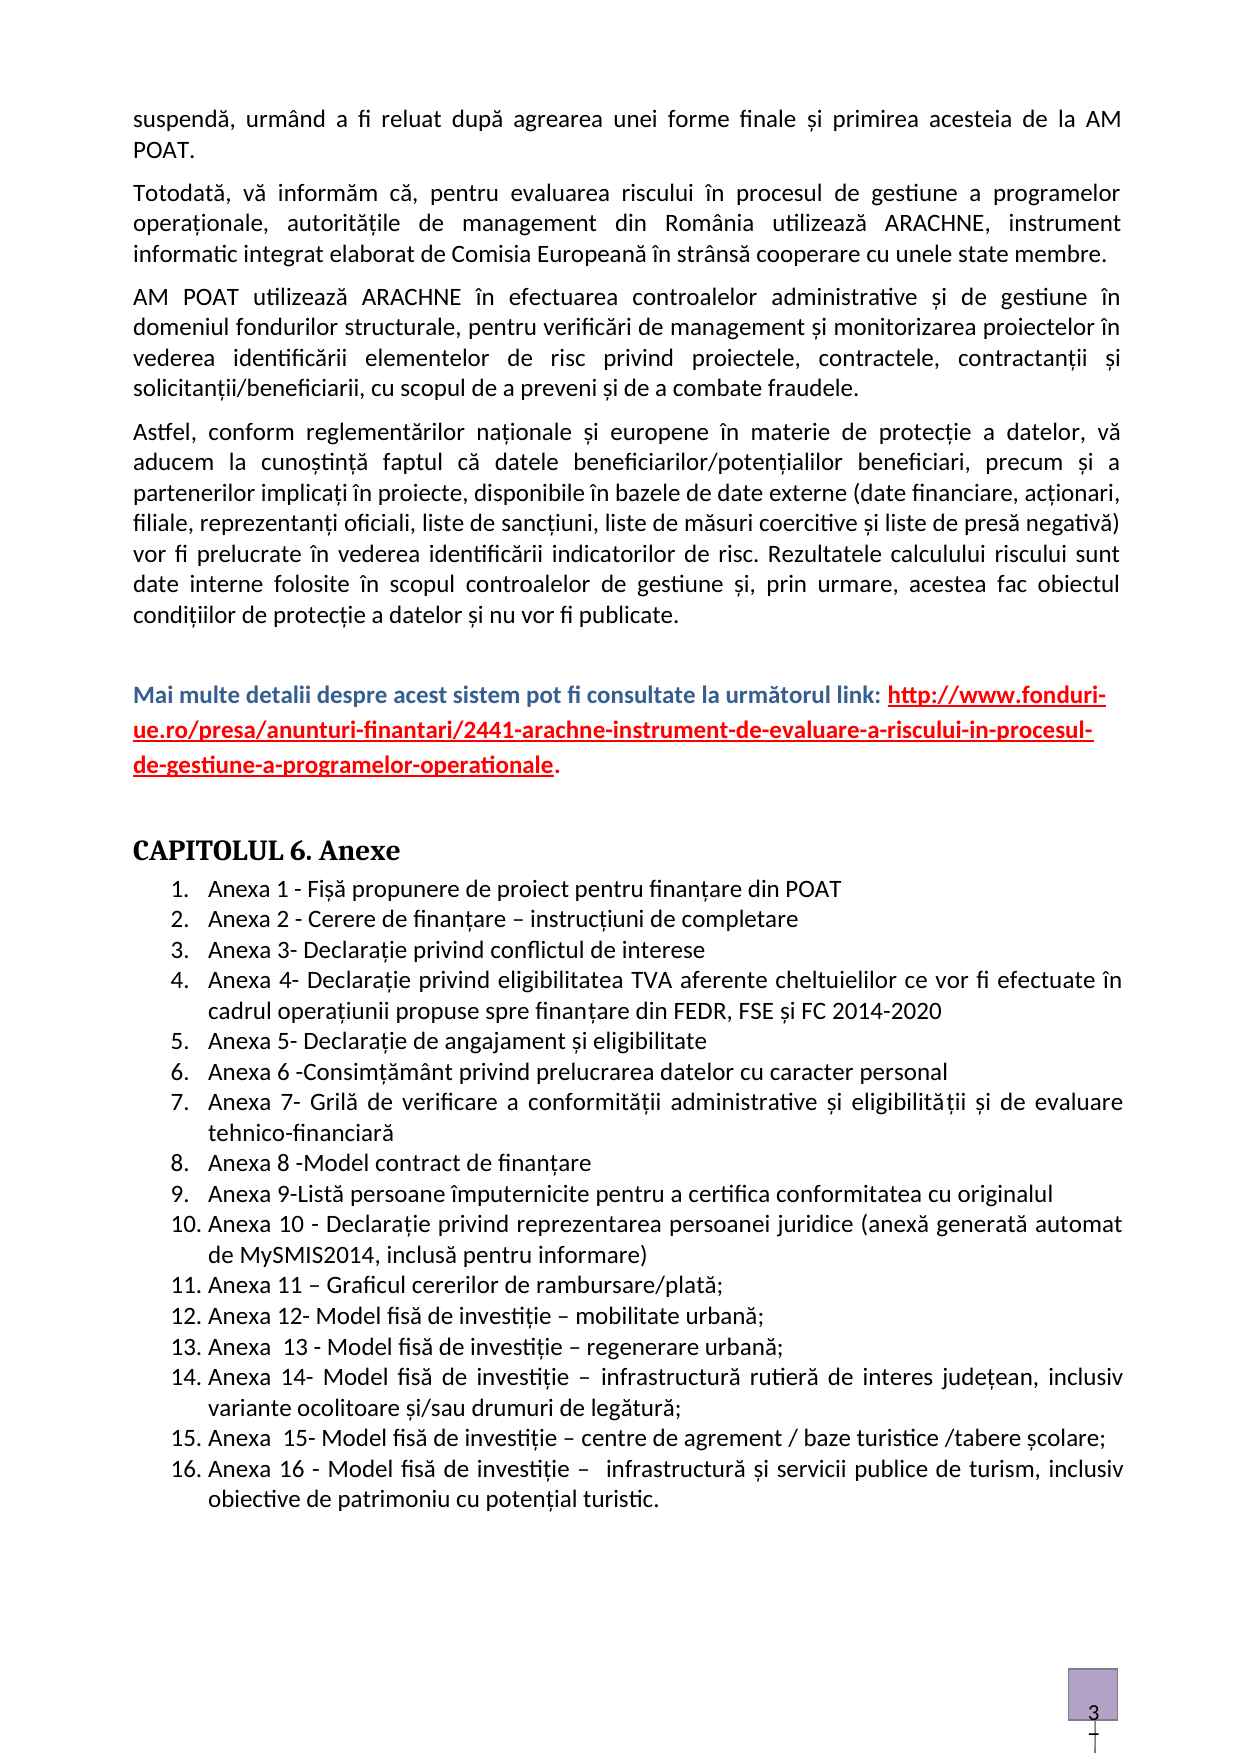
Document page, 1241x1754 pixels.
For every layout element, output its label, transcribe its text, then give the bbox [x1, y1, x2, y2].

list Anexa 12- Model fisă de investiție – mobilitate urbană; [170, 1300, 1124, 1331]
text AM POAT utilizează ARACHNE în efectuarea controalelor administrative și de gestiune în domeniul fondurilor structurale, pentru verificări de management și monitorizarea proiectelor în vederea identificării elementelor de risc privind proiectele, contractele, contractanții și solicitanții/beneficiarii, cu scopul de a preveni și de a combate fraudele. [133, 281, 1122, 403]
list Anexa 1 - Fișă propunere de proiect pentru finanțare din POAT [170, 873, 1124, 903]
list Anexa 9-Listă persoane împuternicite pentru a certifica conformitatea cu originalul [170, 1178, 1124, 1208]
list Anexa 16 - Model fisă de investiție – infrastructură și servicii publice de turism, inclusiv obiective de patrimoniu cu potențial turistic. [170, 1453, 1124, 1514]
list Anexa 6 -Consimțământ privind prelucrarea datelor cu caracter personal [170, 1056, 1124, 1086]
list Anexa 15- Model fisă de investiție – centre de agrement / baze turistice /tabere școlare; [170, 1422, 1124, 1453]
list Anexa 11 – Graficul cererilor de rambursare/plată; [170, 1269, 1124, 1300]
subtitle CAPITOLUL 6. Anexe [133, 834, 1122, 868]
text Totodată, vă informăm că, pentru evaluarea riscului în procesul de gestiune a programelor operaționale, autoritățile de management din România utilizează ARACHNE, instrument informatic integrat elaborat de Comisia Europeană în strânsă cooperare cu unele state membre. [133, 177, 1122, 268]
list Anexa 4- Declarație privind eligibilitatea TVA aferente cheltuielilor ce vor fi efectuate în cadrul operațiunii propuse spre finanţare din FEDR, FSE și FC 2014-2020 [170, 964, 1124, 1025]
list Anexa 2 - Cerere de finanțare – instrucțiuni de completare [170, 903, 1124, 934]
list Anexa 3- Declarație privind conflictul de interese [170, 934, 1124, 964]
list Anexa 14- Model fisă de investiție – infrastructură rutieră de interes județean, inclusiv variante ocolitoare și/sau drumuri de legătură; [170, 1361, 1124, 1422]
text Astfel, conform reglementărilor naționale și europene în materie de protecție a datelor, vă aducem la cunoștință faptul că datele beneficiarilor/potențialilor beneficiari, precum și a partenerilor implicați în proiecte, disponibile în bazele de date externe (date financiare, acționari, filiale, reprezentanți oficiali, liste de sancțiuni, liste de măsuri coercitive și liste de presă negativă) vor fi prelucrate în vederea identificării indicatorilor de risc. Rezultatele calculului riscului sunt date interne folosite în scopul controalelor de gestiune și, prin urmare, acestea fac obiectul condițiilor de protecție a datelor și nu vor fi publicate. [133, 416, 1122, 629]
list Anexa 10 - Declaraţie privind reprezentarea persoanei juridice (anexă generată automat de MySMIS2014, inclusă pentru informare) [170, 1208, 1124, 1269]
list Anexa 7- Grilă de verificare a conformității administrative și eligibilităţii și de evaluare tehnico-financiară [170, 1086, 1124, 1147]
list Anexa 13 - Model fisă de investiție – regenerare urbană; [170, 1331, 1124, 1361]
subtitle Mai multe detalii despre acest sistem pot fi consultate la următorul link: http://www.fonduri-ue.ro/presa/anunturi-finantari/2441-arachne-instrument-de-evaluare-a-riscului-in-procesul-de-gestiune-a-programelor-operationale. [133, 679, 1122, 780]
list Anexa 8 -Model contract de finanțare [170, 1147, 1124, 1178]
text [133, 103, 1122, 164]
list Anexa 5- Declarație de angajament și eligibilitate [170, 1025, 1124, 1056]
